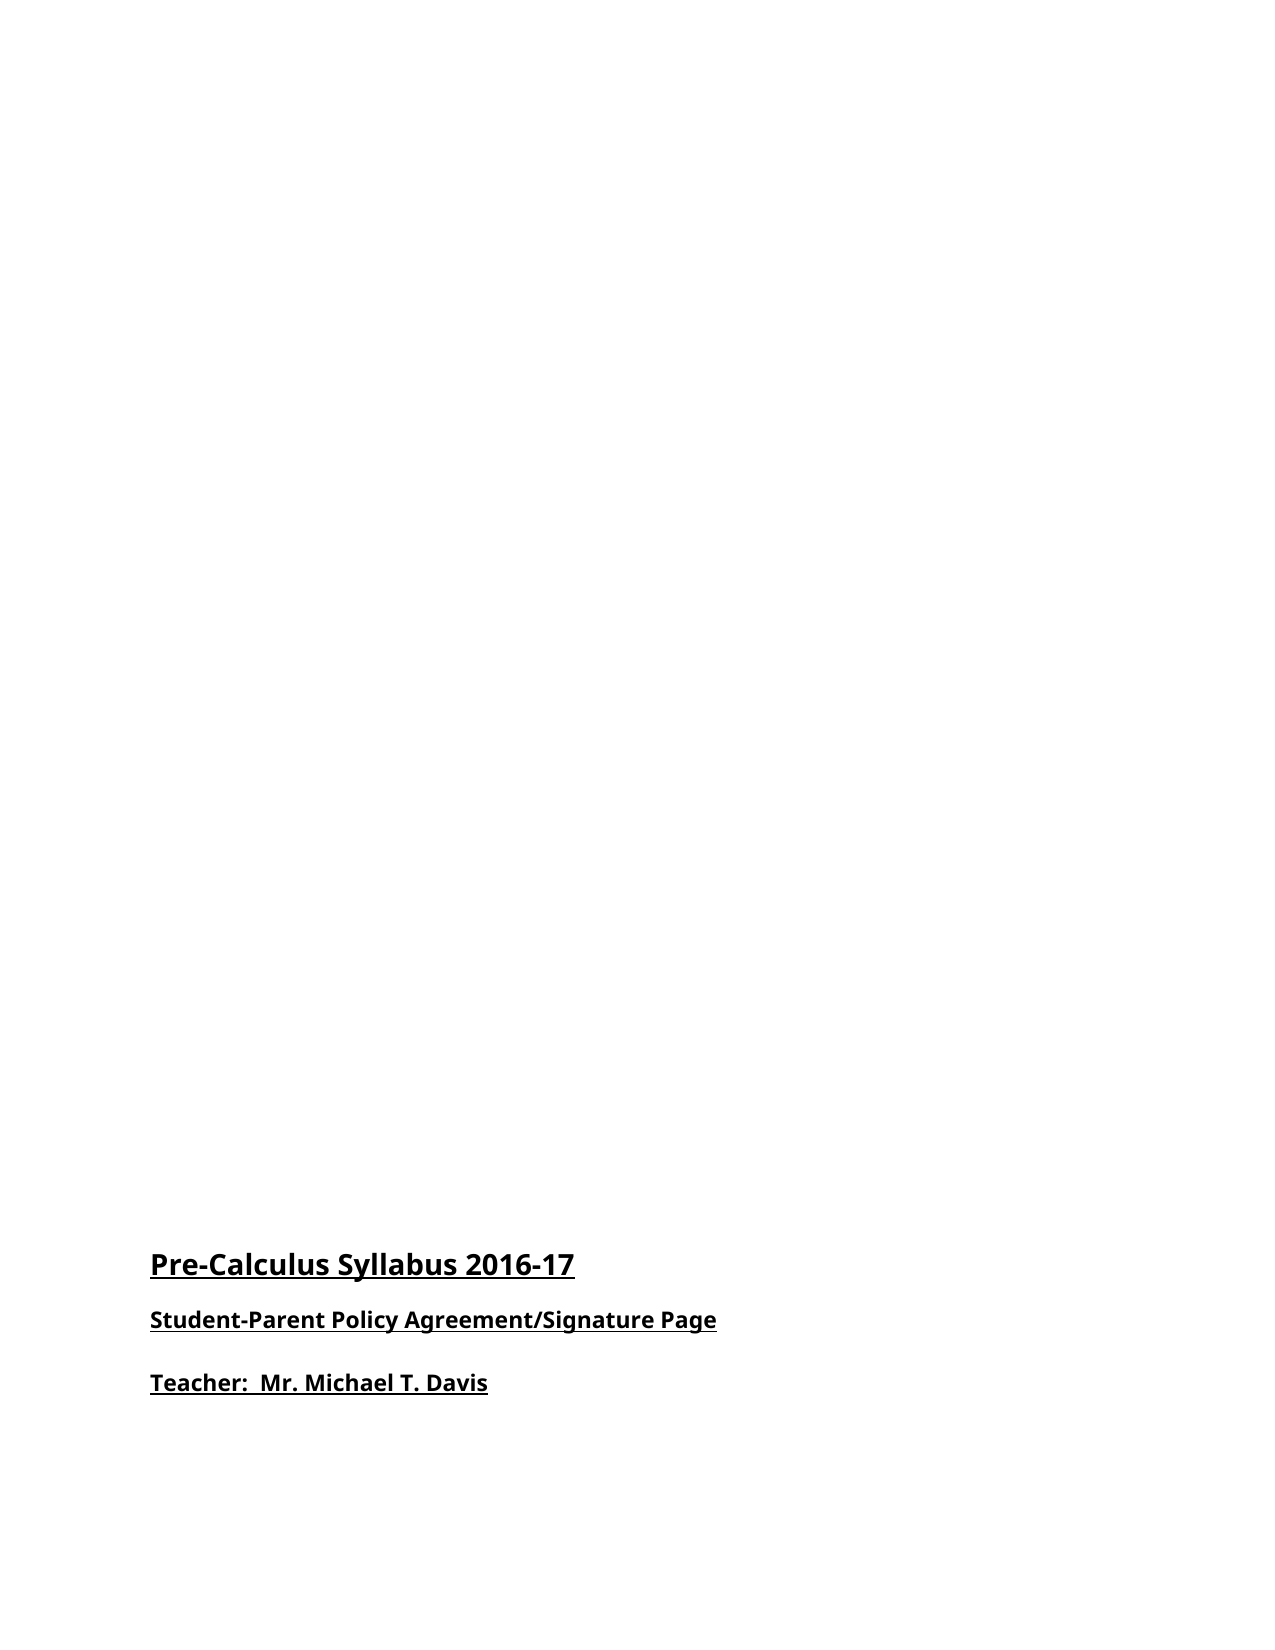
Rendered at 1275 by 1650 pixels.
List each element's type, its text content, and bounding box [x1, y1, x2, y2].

text Student-Parent Policy Agreement/Signature Page [150, 1304, 1125, 1336]
text Pre-Calculus Syllabus 2016-17 [150, 1244, 1125, 1283]
text Teacher: Mr. Michael T. Davis [150, 1367, 1125, 1398]
